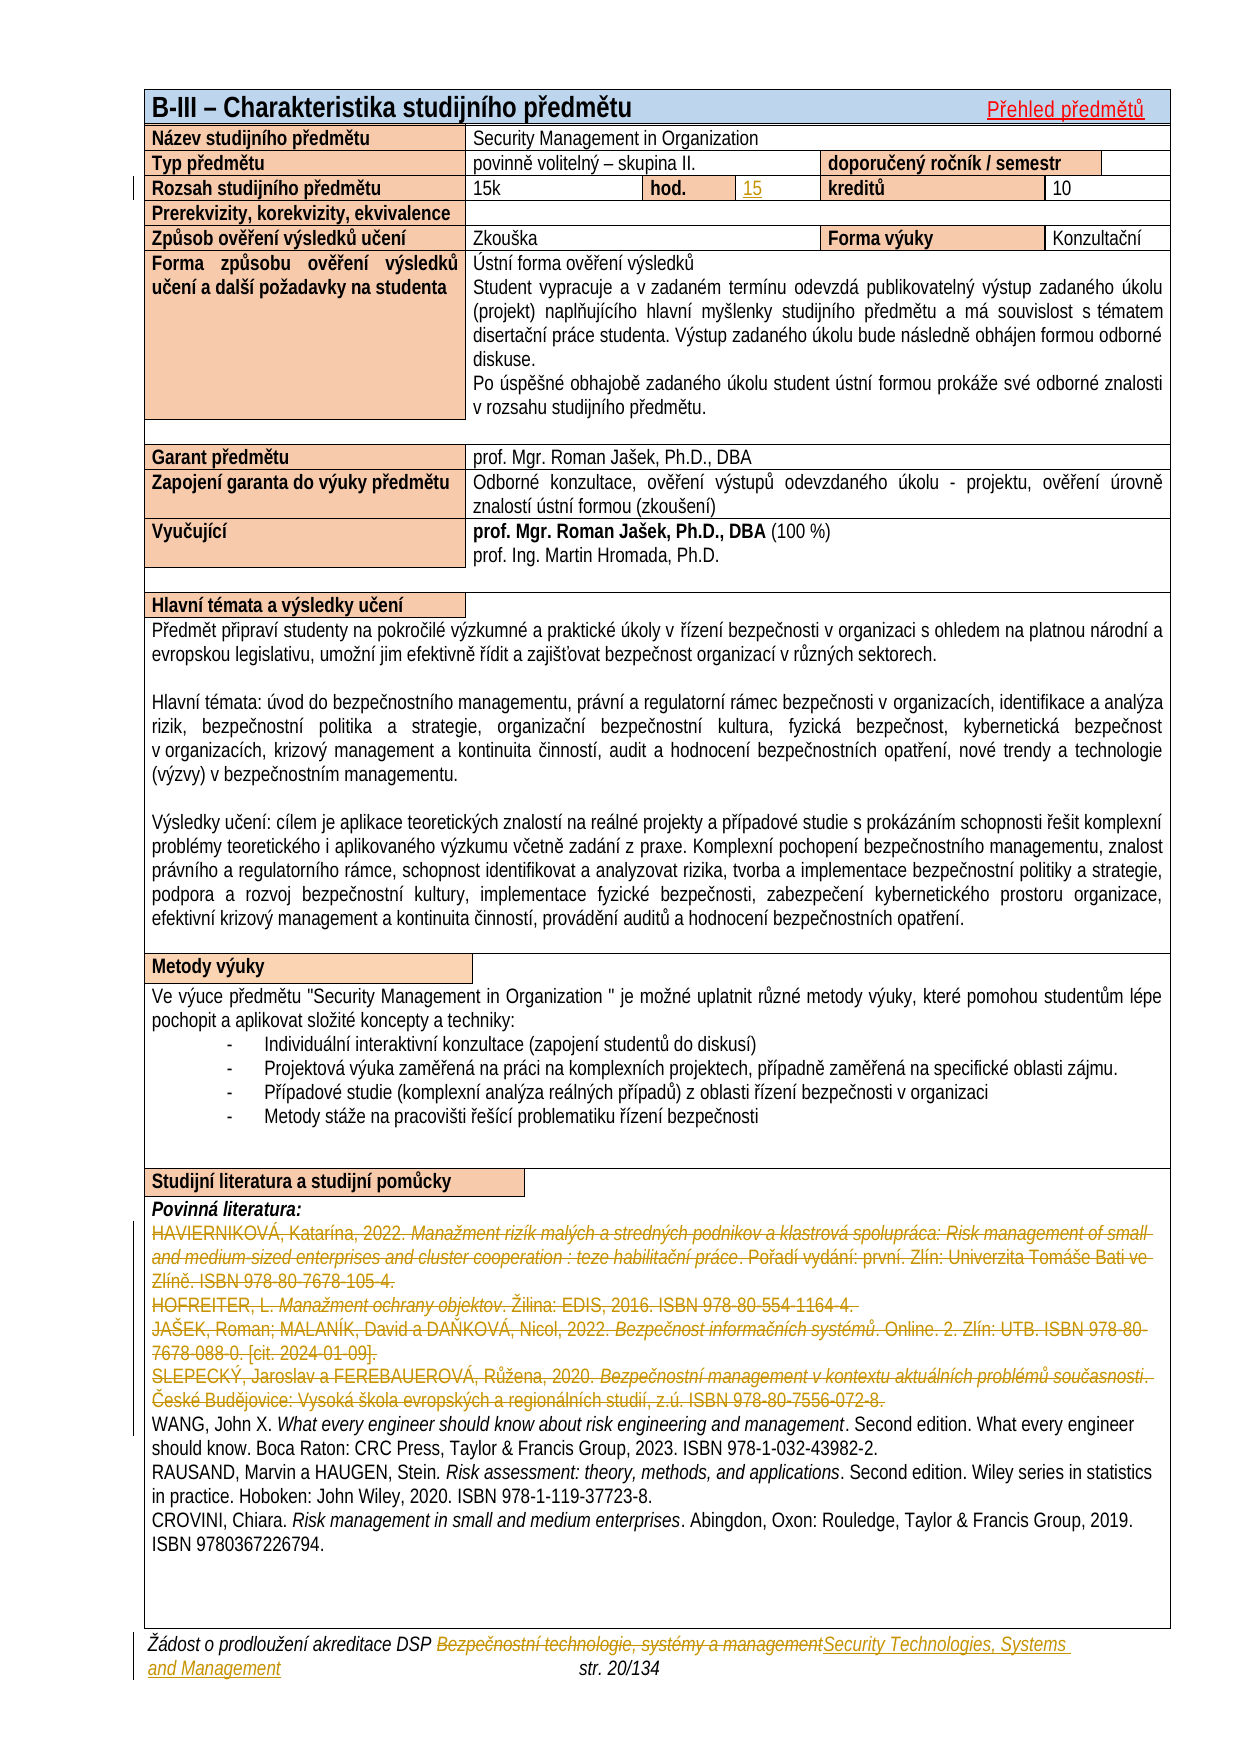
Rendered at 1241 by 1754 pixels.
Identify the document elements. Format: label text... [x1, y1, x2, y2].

table_cell Konzultační [1046, 226, 1170, 250]
table_cell kreditů [821, 176, 1044, 200]
table_cell prof. Mgr. Roman Jašek, Ph.D., DBA [466, 445, 1170, 469]
table_cell [473, 954, 1170, 983]
table_cell Garant předmětu [145, 445, 465, 469]
table_cell Ve výuce předmětu "Security Management in Organization " je možné uplatnit různé metody výuky, které pomohou studentům lépe pochopit a aplikovat složité koncepty a techniky: Individuální interaktivní konzultace (zapojení studentů do diskusí) Projektová výuka zaměřená na práci na komplexních projektech, případně zaměřená na specifické oblasti zájmu. Případové studie (komplexní analýza reálných případů) z oblasti řízení bezpečnosti v organizaci Metody stáže na pracovišti řešící problematiku řízení bezpečnosti [145, 983, 1170, 1168]
table_cell Forma způsobu ověření výsledků učení a další požadavky na studenta [145, 251, 465, 419]
table_cell Hlavní témata a výsledky učení [145, 593, 465, 617]
table_cell [1102, 151, 1170, 175]
table_cell [145, 419, 1170, 444]
table_cell [525, 1169, 1170, 1196]
table_cell [736, 176, 820, 200]
table_cell Security Management in Organization [466, 126, 1170, 150]
table_header B-III – Charakteristika studijního předmětu Přehled předmětů [145, 90, 1170, 123]
table_cell Způsob ověření výsledků učení [145, 226, 465, 250]
table_cell povinně volitelný – skupina II. [466, 151, 820, 175]
table_cell [145, 567, 1170, 592]
table_cell Prerekvizity, korekvizity, ekvivalence [145, 201, 465, 225]
table_cell [466, 593, 1170, 617]
table_cell Název studijního předmětu [145, 126, 465, 150]
table_cell Typ předmětu [145, 151, 465, 175]
table_cell [466, 201, 1170, 225]
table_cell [145, 1196, 1170, 1628]
table_cell Vyučující [145, 519, 465, 567]
table_cell Předmět připraví studenty na pokročilé výzkumné a praktické úkoly v řízení bezpečnosti v organizaci s ohledem na platnou národní a evropskou legislativu, umožní jim efektivně řídit a zajišťovat bezpečnost organizací v různých sektorech. Hlavní témata: úvod do bezpečnostního managementu, právní a regulatorní rámec bezpečnosti v organizacích, identifikace a analýza rizik, bezpečnostní politika a strategie, organizační bezpečnostní kultura, fyzická bezpečnost, kybernetická bezpečnost v organizacích, krizový management a kontinuita činností, audit a hodnocení bezpečnostních opatření, nové trendy a technologie (výzvy) v bezpečnostním managementu. Výsledky učení: cílem je aplikace teoretických znalostí na reálné projekty a případové studie s prokázáním schopnosti řešit komplexní problémy teoretického i aplikovaného výzkumu včetně zadání z praxe. Komplexní pochopení bezpečnostního managementu, znalost právního a regulatorního rámce, schopnost identifikovat a analyzovat rizika, tvorba a implementace bezpečnostní politiky a strategie, podpora a rozvoj bezpečnostní kultury, implementace fyzické bezpečnosti, zabezpečení kybernetického prostoru organizace, efektivní krizový management a kontinuita činností, provádění auditů a hodnocení bezpečnostních opatření. [145, 617, 1170, 953]
table_cell Ústní forma ověření výsledků Student vypracuje a v zadaném termínu odevzdá publikovatelný výstup zadaného úkolu (projekt) naplňujícího hlavní myšlenky studijního předmětu a má souvislost s tématem disertační práce studenta. Výstup zadaného úkolu bude následně obhájen formou odborné diskuse. Po úspěšné obhajobě zadaného úkolu student ústní formou prokáže své odborné znalosti v rozsahu studijního předmětu. [466, 251, 1170, 419]
table_cell hod. [643, 176, 735, 200]
table_cell 15k [466, 176, 642, 200]
table_cell Studijní literatura a studijní pomůcky [145, 1169, 524, 1196]
table_cell Odborné konzultace, ověření výstupů odevzdaného úkolu - projektu, ověření úrovně znalostí ústní formou (zkoušení) [466, 470, 1170, 518]
table_cell doporučený ročník / semestr [821, 151, 1101, 175]
table_cell prof. Mgr. Roman Jašek, Ph.D., DBA (100 %) prof. Ing. Martin Hromada, Ph.D. [466, 519, 1170, 567]
table_cell 10 [1046, 176, 1170, 200]
table_cell Zapojení garanta do výuky předmětu [145, 470, 465, 518]
table_cell Forma výuky [821, 226, 1044, 250]
table_cell Zkouška [466, 226, 820, 250]
table_cell Metody výuky [145, 954, 472, 983]
table_cell Rozsah studijního předmětu [145, 176, 465, 200]
